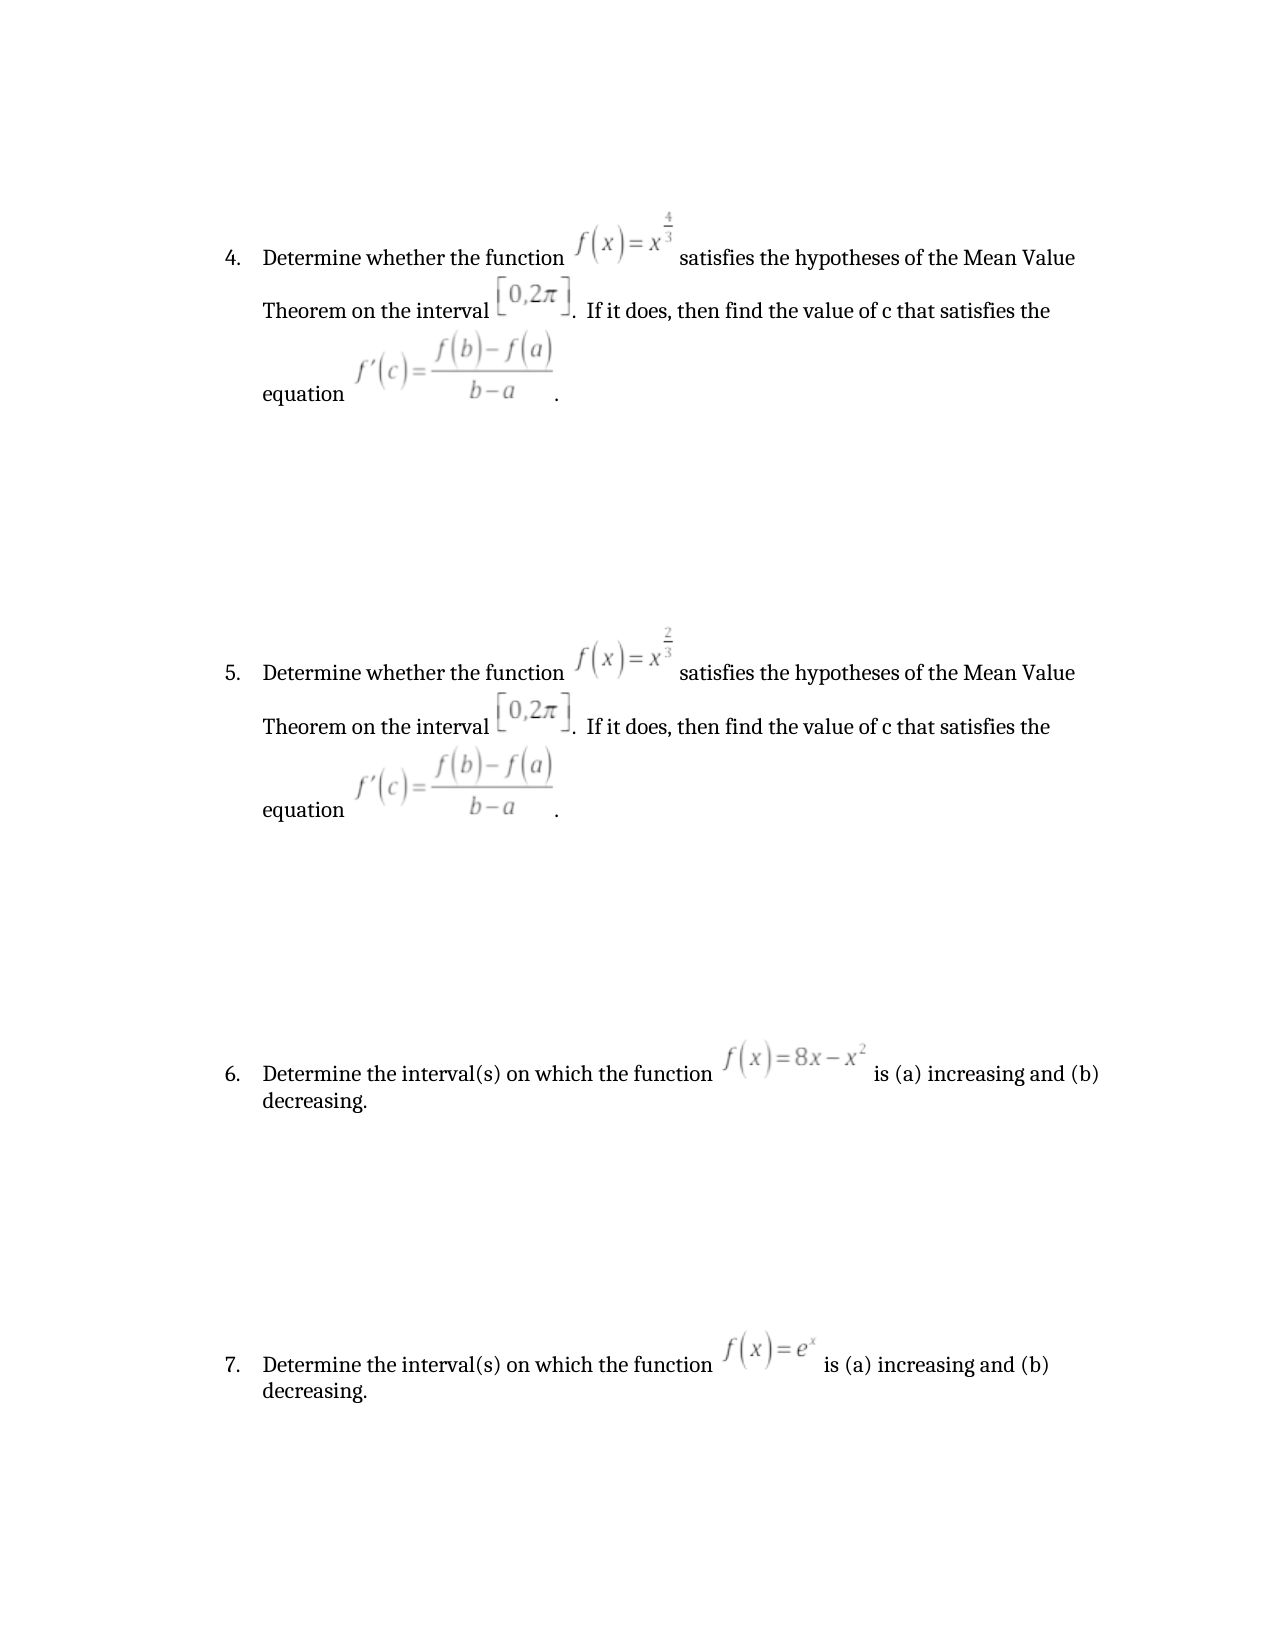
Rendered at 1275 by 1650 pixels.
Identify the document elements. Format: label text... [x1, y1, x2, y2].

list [225, 1324, 1125, 1404]
list Determine the interval(s) on which the function is (a) increasing and (b) decreasing. [225, 1034, 1125, 1114]
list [225, 203, 1125, 407]
